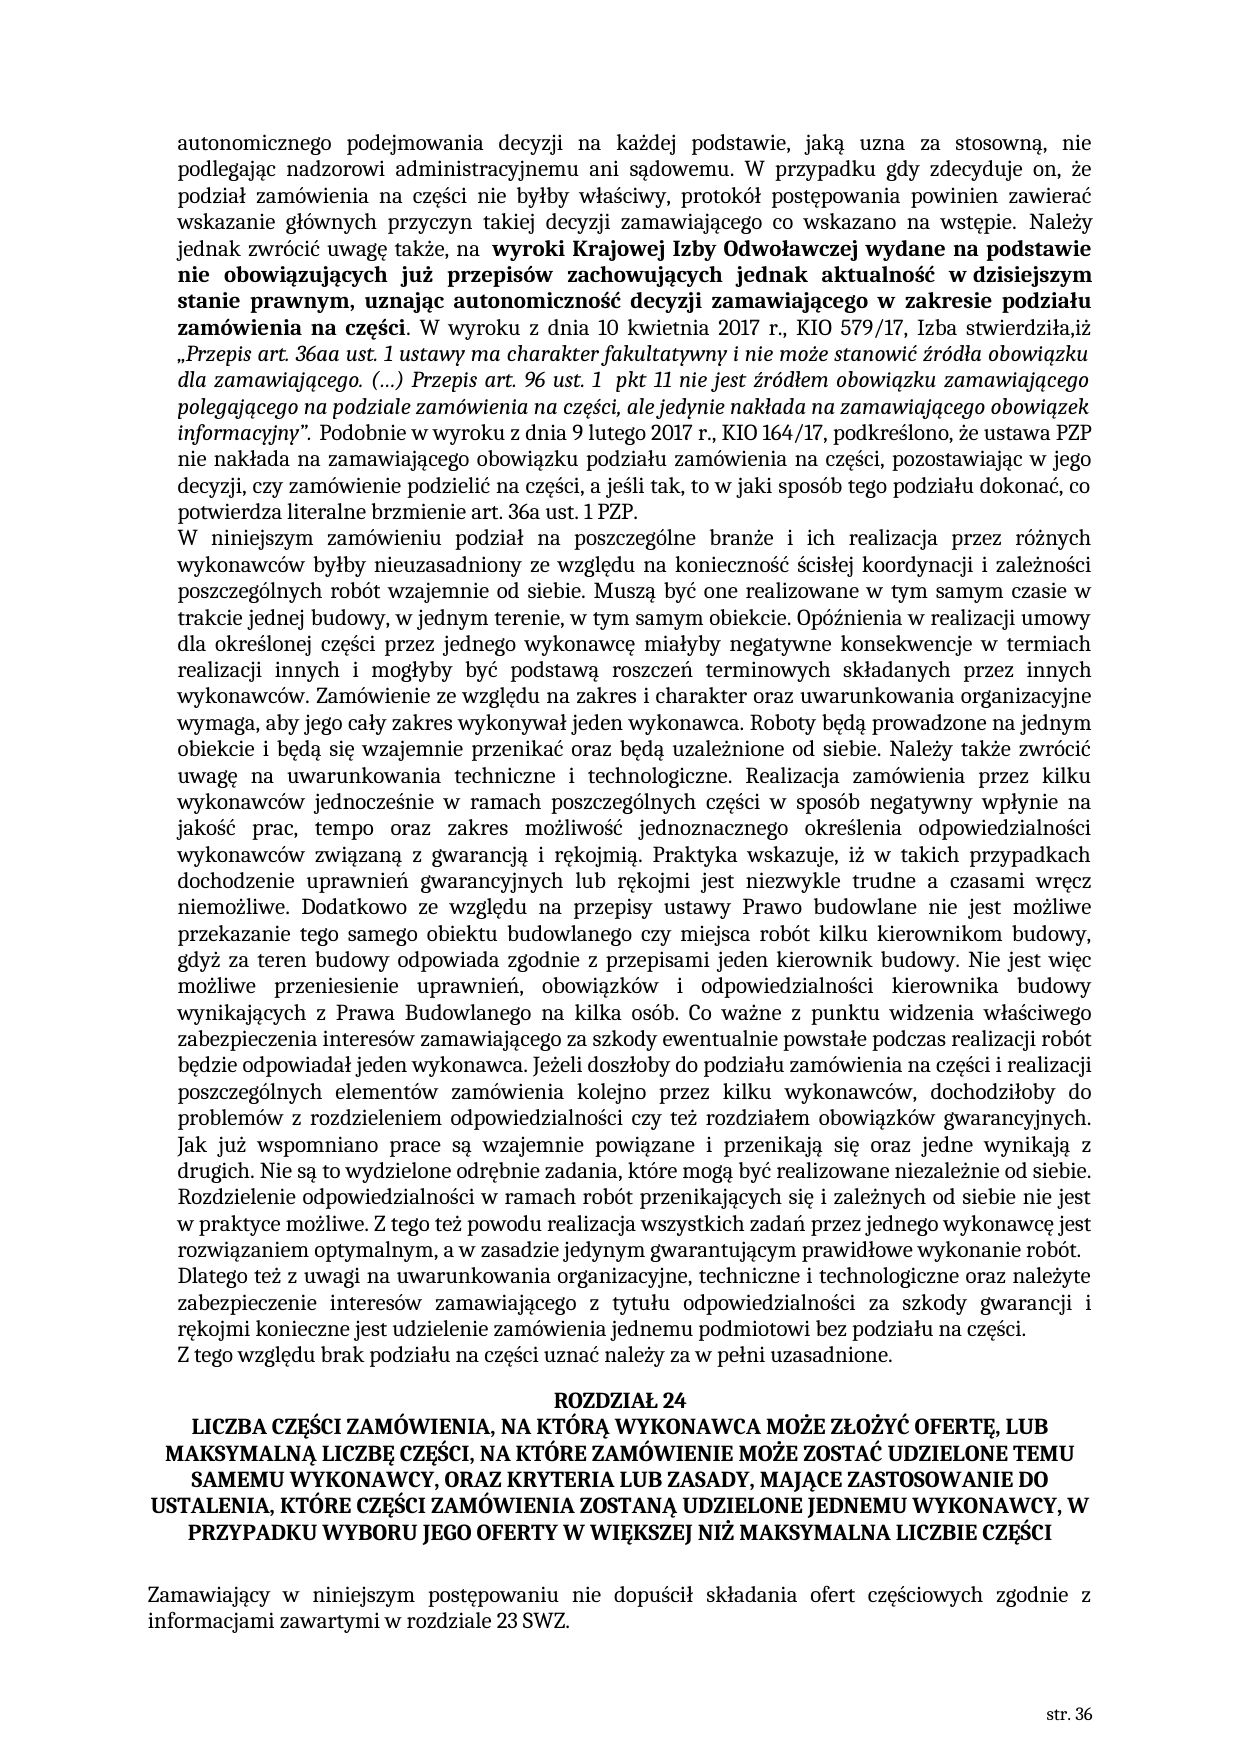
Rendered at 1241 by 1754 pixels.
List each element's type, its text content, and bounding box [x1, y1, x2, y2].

text Z tego względu brak podziału na części uznać należy za w pełni uzasadnione. [177, 1342, 1093, 1368]
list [133, 130, 1093, 525]
text Dlatego też z uwagi na uwarunkowania organizacyjne, techniczne i technologiczne oraz należyte zabezpieczenie interesów zamawiającego z tytułu odpowiedzialności za szkody gwarancji i rękojmi konieczne jest udzielenie zamówienia jednemu podmiotowi bez podziału na części. [177, 1263, 1093, 1342]
text W niniejszym zamówieniu podział na poszczególne branże i ich realizacja przez różnych wykonawców byłby nieuzasadniony ze względu na konieczność ścisłej koordynacji i zależności poszczególnych robót wzajemnie od siebie. Muszą być one realizowane w tym samym czasie w trakcie jednej budowy, w jednym terenie, w tym samym obiekcie. Opóźnienia w realizacji umowy dla określonej części przez jednego wykonawcę miałyby negatywne konsekwencje w termiach realizacji innych i mogłyby być podstawą roszczeń terminowych składanych przez innych wykonawców. Zamówienie ze względu na zakres i charakter oraz uwarunkowania organizacyjne wymaga, aby jego cały zakres wykonywał jeden wykonawca. Roboty będą prowadzone na jednym obiekcie i będą się wzajemnie przenikać oraz będą uzależnione od siebie. Należy także zwrócić uwagę na uwarunkowania techniczne i technologiczne. Realizacja zamówienia przez kilku wykonawców jednocześnie w ramach poszczególnych części w sposób negatywny wpłynie na jakość prac, tempo oraz zakres możliwość jednoznacznego określenia odpowiedzialności wykonawców związaną z gwarancją i rękojmią. Praktyka wskazuje, iż w takich przypadkach dochodzenie uprawnień gwarancyjnych lub rękojmi jest niezwykle trudne a czasami wręcz niemożliwe. Dodatkowo ze względu na przepisy ustawy Prawo budowlane nie jest możliwe przekazanie tego samego obiektu budowlanego czy miejsca robót kilku kierownikom budowy, gdyż za teren budowy odpowiada zgodnie z przepisami jeden kierownik budowy. Nie jest więc możliwe przeniesienie uprawnień, obowiązków i odpowiedzialności kierownika budowy wynikających z Prawa Budowlanego na kilka osób. Co ważne z punktu widzenia właściwego zabezpieczenia interesów zamawiającego za szkody ewentualnie powstałe podczas realizacji robót będzie odpowiadał jeden wykonawca. Jeżeli doszłoby do podziału zamówienia na części i realizacji poszczególnych elementów zamówienia kolejno przez kilku wykonawców, dochodziłoby do problemów z rozdzieleniem odpowiedzialności czy też rozdziałem obowiązków gwarancyjnych. Jak już wspomniano prace są wzajemnie powiązane i przenikają się oraz jedne wynikają z drugich. Nie są to wydzielone odrębnie zadania, które mogą być realizowane niezależnie od siebie. Rozdzielenie odpowiedzialności w ramach robót przenikających się i zależnych od siebie nie jest w praktyce możliwe. Z tego też powodu realizacja wszystkich zadań przez jednego wykonawcę jest rozwiązaniem optymalnym, a w zasadzie jedynym gwarantującym prawidłowe wykonanie robót. [177, 525, 1093, 1263]
text Zamawiający w niniejszym postępowaniu nie dopuścił składania ofert częściowych zgodnie z informacjami zawartymi w rozdziale 23 SWZ. [148, 1582, 1093, 1634]
text ROZDZIAŁ 24 [148, 1388, 1093, 1414]
text LICZBA CZĘŚCI ZAMÓWIENIA, NA KTÓRĄ WYKONAWCA MOŻE ZŁOŻYĆ OFERTĘ, LUB MAKSYMALNĄ LICZBĘ CZĘŚCI, NA KTÓRE ZAMÓWIENIE MOŻE ZOSTAĆ UDZIELONE TEMU SAMEMU WYKONAWCY, ORAZ KRYTERIA LUB ZASADY, MAJĄCE ZASTOSOWANIE DO USTALENIA, KTÓRE CZĘŚCI ZAMÓWIENIA ZOSTANĄ UDZIELONE JEDNEMU WYKONAWCY, W PRZYPADKU WYBORU JEGO OFERTY W WIĘKSZEJ NIŻ MAKSYMALNA LICZBIE CZĘŚCI [148, 1414, 1093, 1546]
